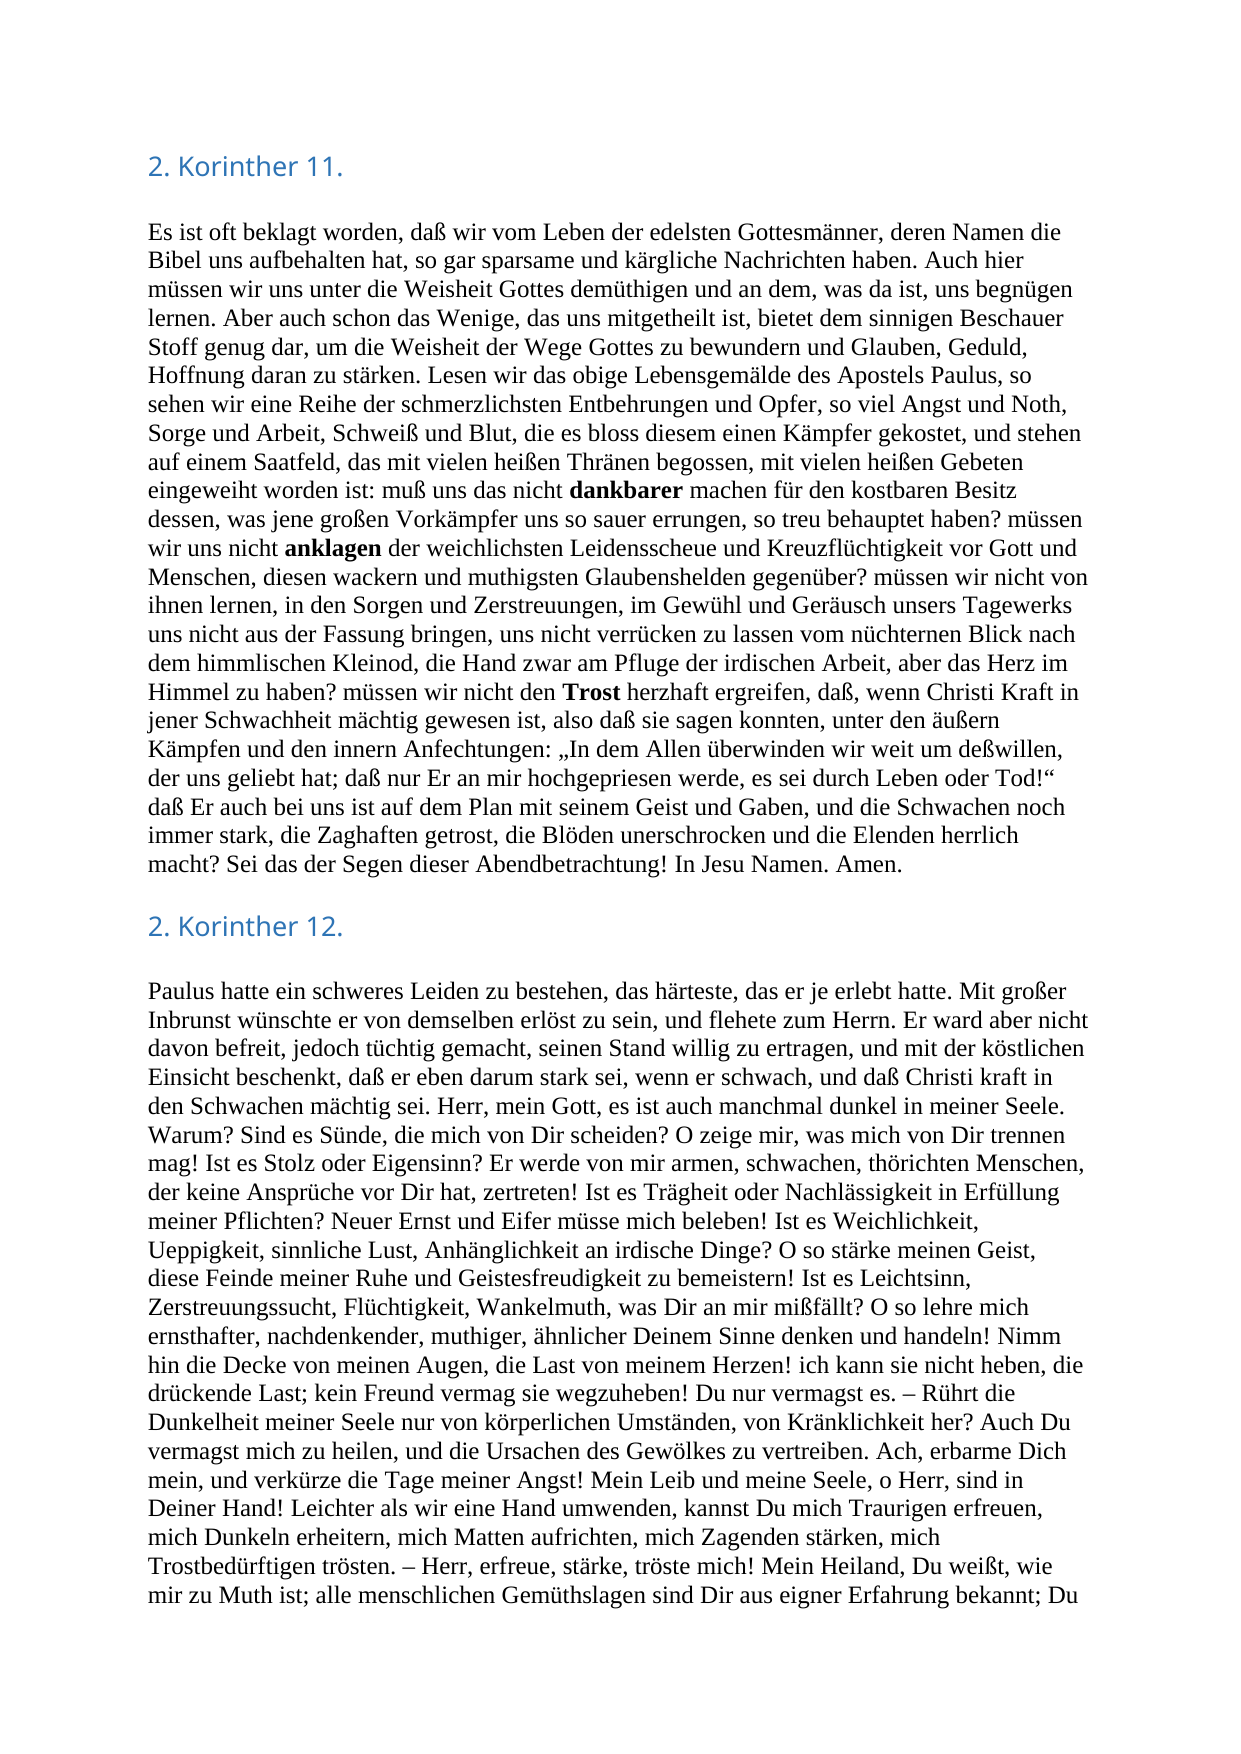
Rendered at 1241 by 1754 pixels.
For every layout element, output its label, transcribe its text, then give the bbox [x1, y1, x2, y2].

text Es ist oft beklagt worden, daß wir vom Leben der edelsten Gottesmänner, deren Namen die Bibel uns aufbehalten hat, so gar sparsame und kärgliche Nachrichten haben. Auch hier müssen wir uns unter die Weisheit Gottes demüthigen und an dem, was da ist, uns begnügen lernen. Aber auch schon das Wenige, das uns mitgetheilt ist, bietet dem sinnigen Beschauer Stoff genug dar, um die Weisheit der Wege Gottes zu bewundern und Glauben, Geduld, Hoffnung daran zu stärken. Lesen wir das obige Lebensgemälde des Apostels Paulus, so sehen wir eine Reihe der schmerzlichsten Entbehrungen und Opfer, so viel Angst und Noth, Sorge und Arbeit, Schweiß und Blut, die es bloss diesem einen Kämpfer gekostet, und stehen auf einem Saatfeld, das mit vielen heißen Thränen begossen, mit vielen heißen Gebeten eingeweiht worden ist: muß uns das nicht dankbarer machen für den kostbaren Besitz dessen, was jene großen Vorkämpfer uns so sauer errungen, so treu behauptet haben? müssen wir uns nicht anklagen der weichlichsten Leidensscheue und Kreuzflüchtigkeit vor Gott und Menschen, diesen wackern und muthigsten Glaubenshelden gegenüber? müssen wir nicht von ihnen lernen, in den Sorgen und Zerstreuungen, im Gewühl und Geräusch unsers Tagewerks uns nicht aus der Fassung bringen, uns nicht verrücken zu lassen vom nüchternen Blick nach dem himmlischen Kleinod, die Hand zwar am Pfluge der irdischen Arbeit, aber das Herz im Himmel zu haben? müssen wir nicht den Trost herzhaft ergreifen, daß, wenn Christi Kraft in jener Schwachheit mächtig gewesen ist, also daß sie sagen konnten, unter den äußern Kämpfen und den innern Anfechtungen: „In dem Allen überwinden wir weit um deßwillen, der uns geliebt hat; daß nur Er an mir hochgepriesen werde, es sei durch Leben oder Tod!“ daß Er auch bei uns ist auf dem Plan mit seinem Geist und Gaben, und die Schwachen noch immer stark, die Zaghaften getrost, die Blöden unerschrocken und die Elenden herrlich macht? Sei das der Segen dieser Abendbetrachtung! In Jesu Namen. Amen. [148, 217, 1093, 878]
subtitle 2. Korinther 11. [148, 148, 1093, 184]
subtitle 2. Korinther 12. [148, 907, 1093, 944]
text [148, 976, 1093, 1608]
